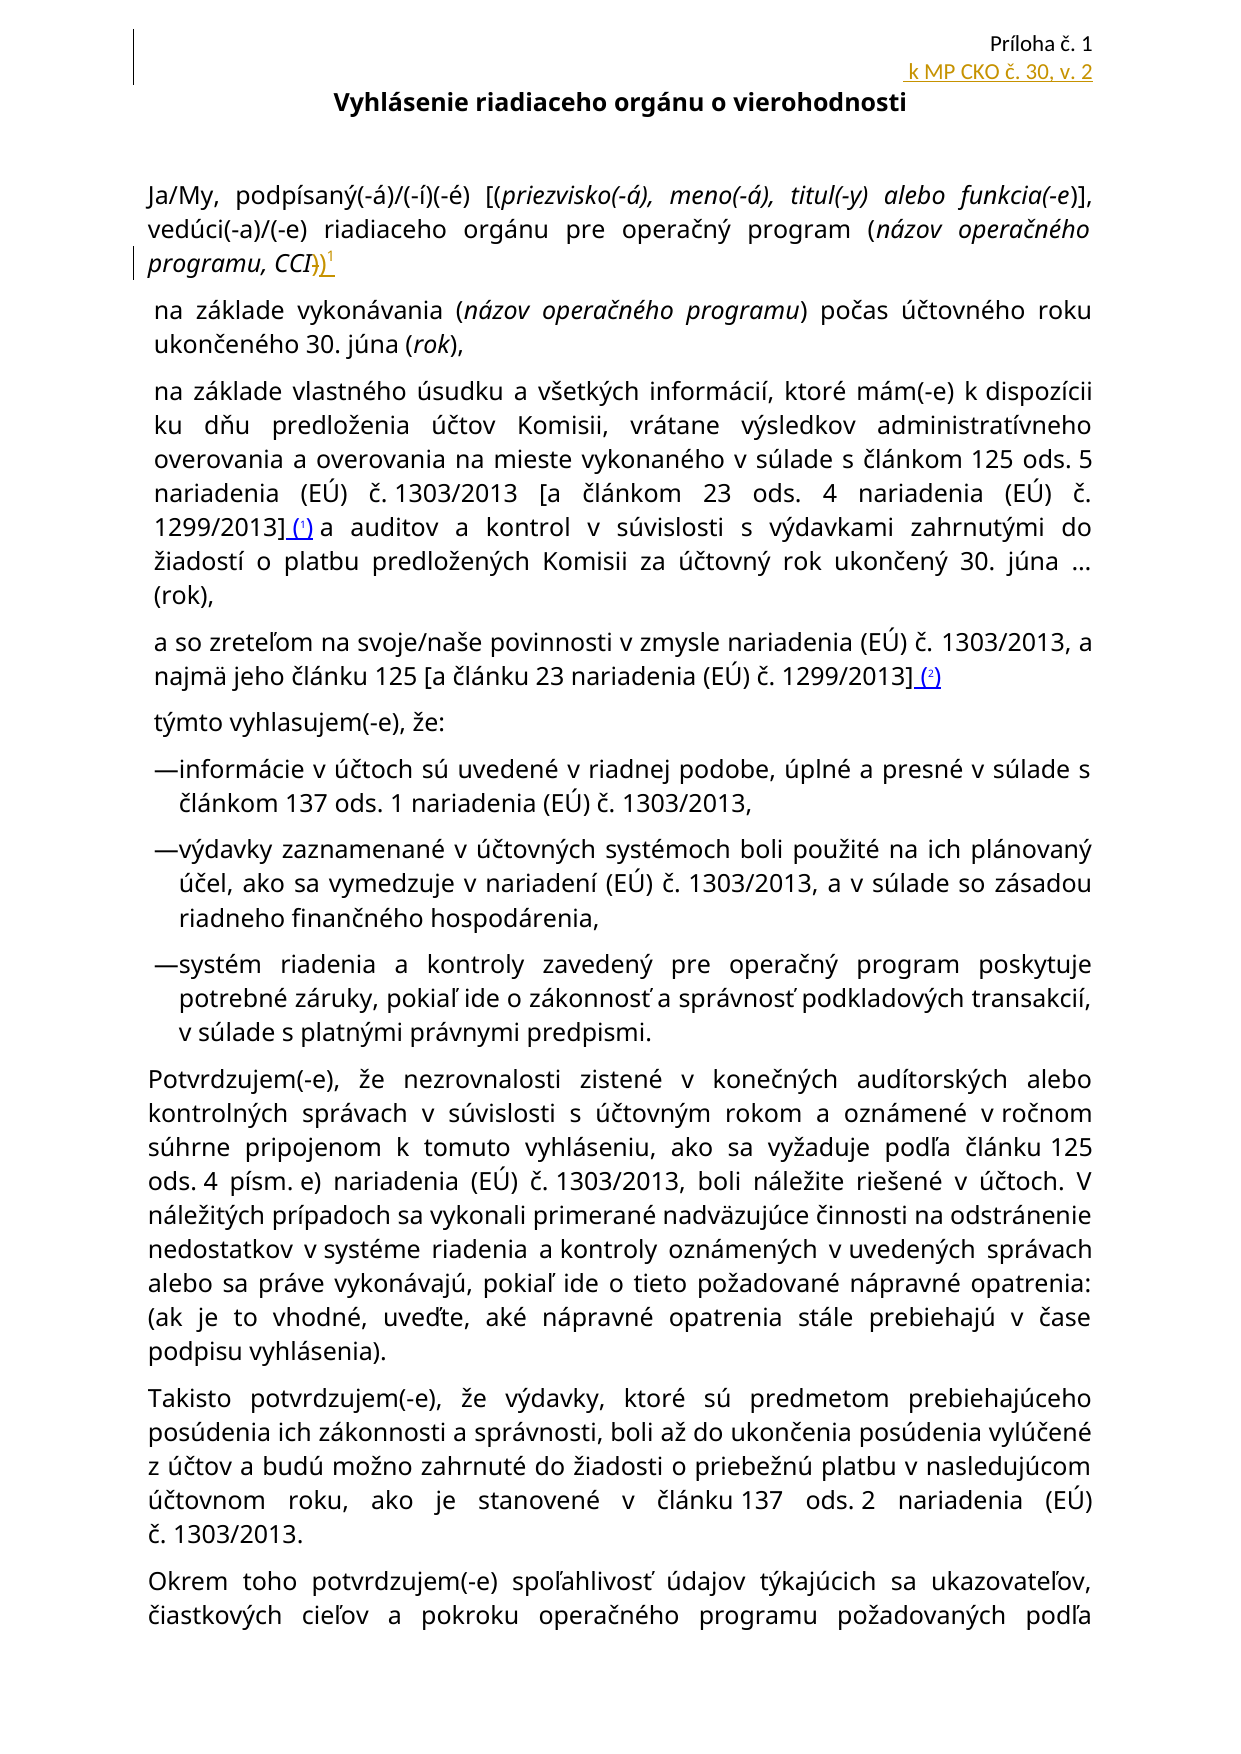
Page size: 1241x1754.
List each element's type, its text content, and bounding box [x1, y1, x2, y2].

text Potvrdzujem(-e), že nezrovnalosti zistené v konečných audítorských alebo kontrolných správach v súvislosti s účtovným rokom a oznámené v ročnom súhrne pripojenom k tomuto vyhláseniu, ako sa vyžaduje podľa článku 125 ods. 4 písm. e) nariadenia (EÚ) č. 1303/2013, boli náležite riešené v účtoch. V náležitých prípadoch sa vykonali primerané nadväzujúce činnosti na odstránenie nedostatkov v systéme riadenia a kontroly oznámených v uvedených správach alebo sa práve vykonávajú, pokiaľ ide o tieto požadované nápravné opatrenia: (ak je to vhodné, uveďte, aké nápravné opatrenia stále prebiehajú v čase podpisu vyhlásenia). [148, 1062, 1093, 1368]
table_header [148, 612, 154, 692]
text Takisto potvrdzujem(-e), že výdavky, ktoré sú predmetom prebiehajúceho posúdenia ich zákonnosti a správnosti, boli až do ukončenia posúdenia vylúčené z účtov a budú možno zahrnuté do žiadosti o priebežnú platbu v nasledujúcom účtovnom roku, ako je stanovené v článku 137 ods. 2 nariadenia (EÚ) č. 1303/2013. [148, 1381, 1093, 1551]
table_header na základe vykonávania (názov operačného programu) počas účtovného roku ukončeného 30. júna (rok), [154, 280, 1093, 361]
table_header [148, 280, 154, 361]
text Ja/My, podpísaný(-á)/(-í)(-é) [(priezvisko(-á), meno(-á), titul(-y) alebo funkcia(-e)], vedúci(-a)/(-e) riadiaceho orgánu pre operačný program (názov operačného programu, CCI [148, 178, 1093, 280]
table_header na základe vlastného úsudku a všetkých informácií, ktoré mám(-e) k dispozícii ku dňu predloženia účtov Komisii, vrátane výsledkov administratívneho overovania a overovania na mieste vykonaného v súlade s článkom 125 ods. 5 nariadenia (EÚ) č. 1303/2013 [a článkom 23 ods. 4 nariadenia (EÚ) č. 1299/2013] (1) a auditov a kontrol v súvislosti s výdavkami zahrnutými do žiadostí o platbu predložených Komisii za účtovný rok ukončený 30. júna … (rok), [154, 361, 1093, 612]
text Vyhlásenie riadiaceho orgánu o vierohodnosti [148, 85, 1093, 119]
table_header [148, 361, 154, 612]
table_header týmto vyhlasujem(-e), že: [154, 693, 1093, 1049]
table_header [148, 693, 154, 1049]
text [148, 1563, 1093, 1632]
table_header a so zreteľom na svoje/naše povinnosti v zmysle nariadenia (EÚ) č. 1303/2013, a najmä jeho článku 125 [a článku 23 nariadenia (EÚ) č. 1299/2013] (2) [154, 612, 1093, 692]
